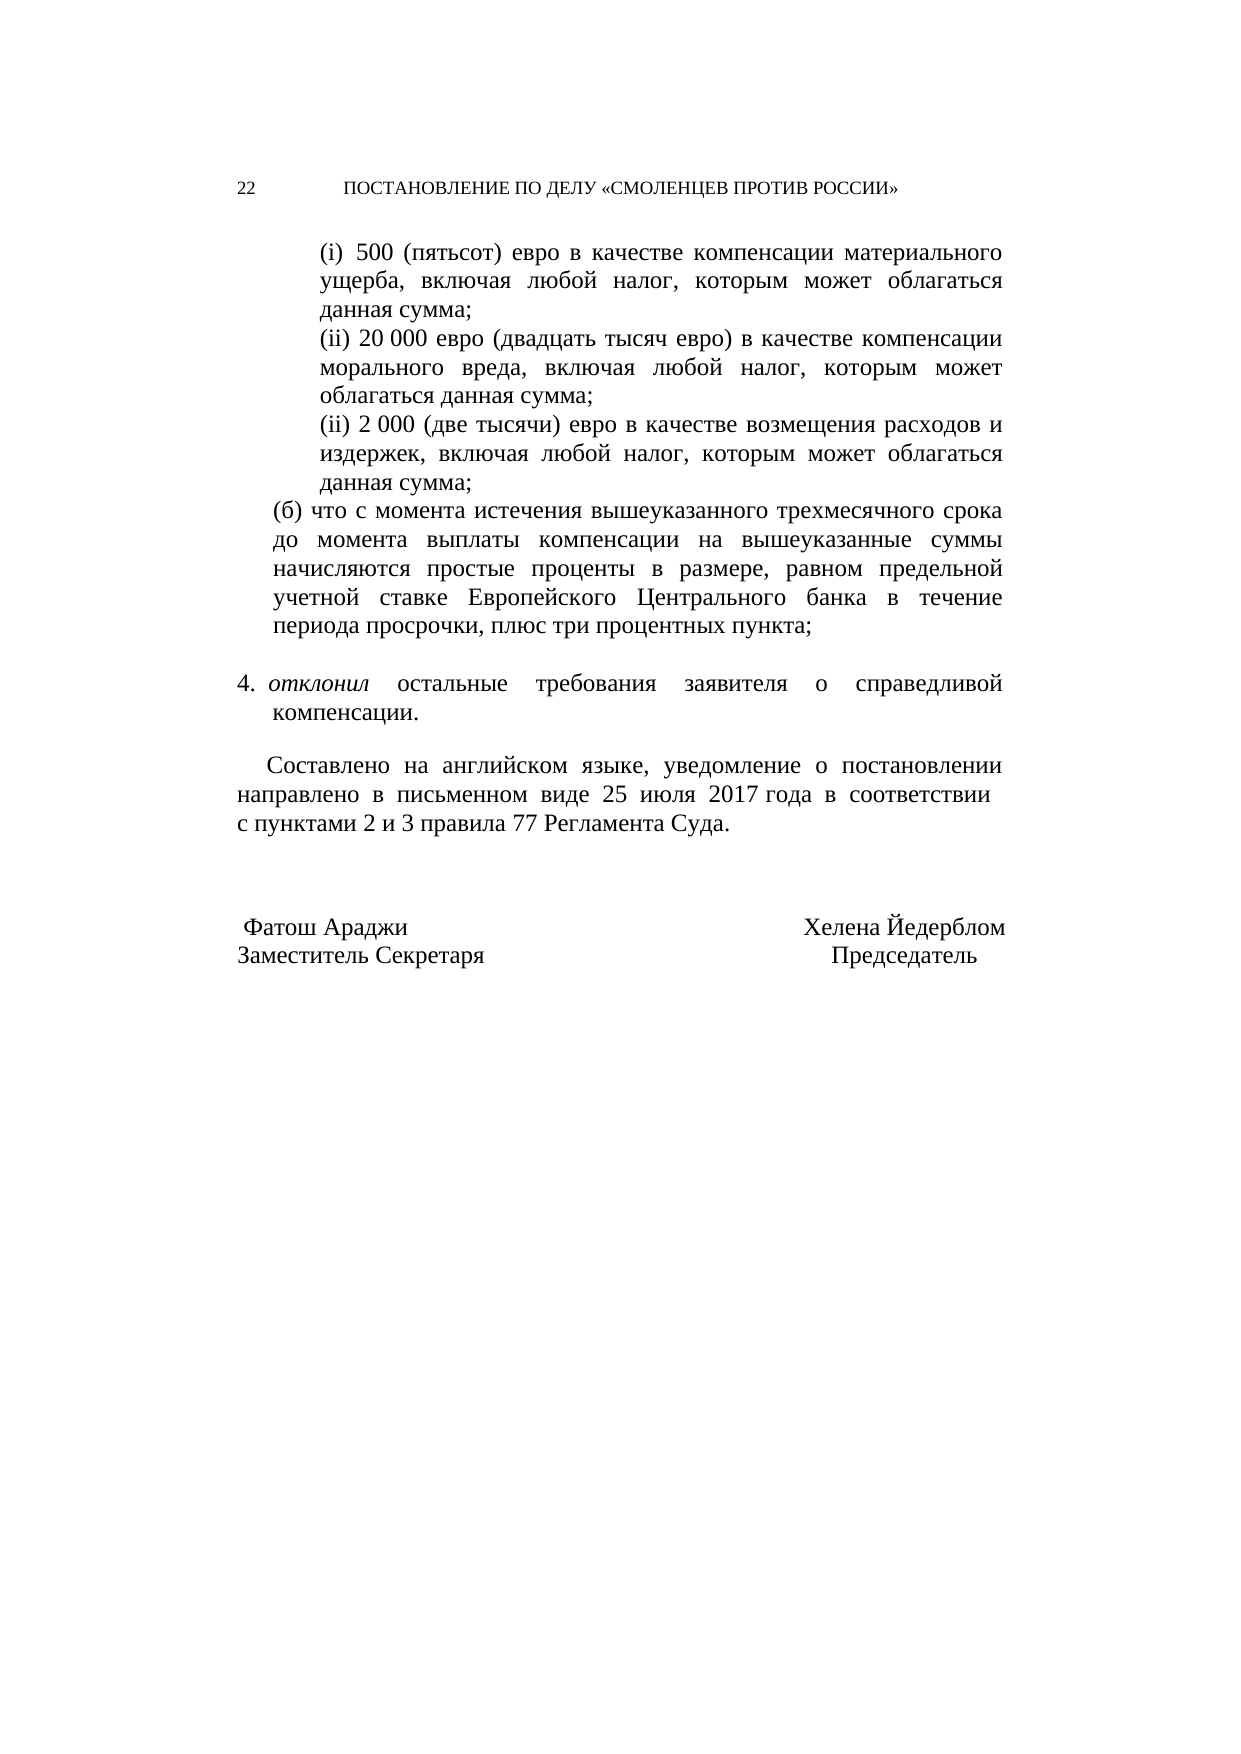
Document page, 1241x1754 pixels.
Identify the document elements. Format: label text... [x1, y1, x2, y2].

text Фатош Араджи Хелена Йедерблом Заместитель Секретаря Председатель [237, 912, 1003, 969]
list (ii) 20 000 евро (двадцать тысяч евро) в качестве компенсации морального вреда, включая любой налог, которым может облагаться данная сумма; [319, 323, 1003, 409]
list 4. отклонил остальные требования заявителя о справедливой компенсации. [237, 668, 1003, 726]
text Составлено на английском языке, уведомление о постановлении направлено в письменном виде 25 июля 2017 года в соответствии с пунктами 2 и 3 правила 77 Регламента Суда. [237, 751, 1003, 837]
list (б) что с момента истечения вышеуказанного трехмесячного срока до момента выплаты компенсации на вышеуказанные суммы начисляются простые проценты в размере, равном предельной учетной ставке Европейского Центрального банка в течение периода просрочки, плюс три процентных пункта; [273, 496, 1003, 639]
list (ii) 2 000 (две тысячи) евро в качестве возмещения расходов и издержек, включая любой налог, которым может облагаться данная сумма; [319, 409, 1003, 496]
list (i) 500 (пятьсот) евро в качестве компенсации материального ущерба, включая любой налог, которым может облагаться данная сумма; [319, 237, 1003, 323]
